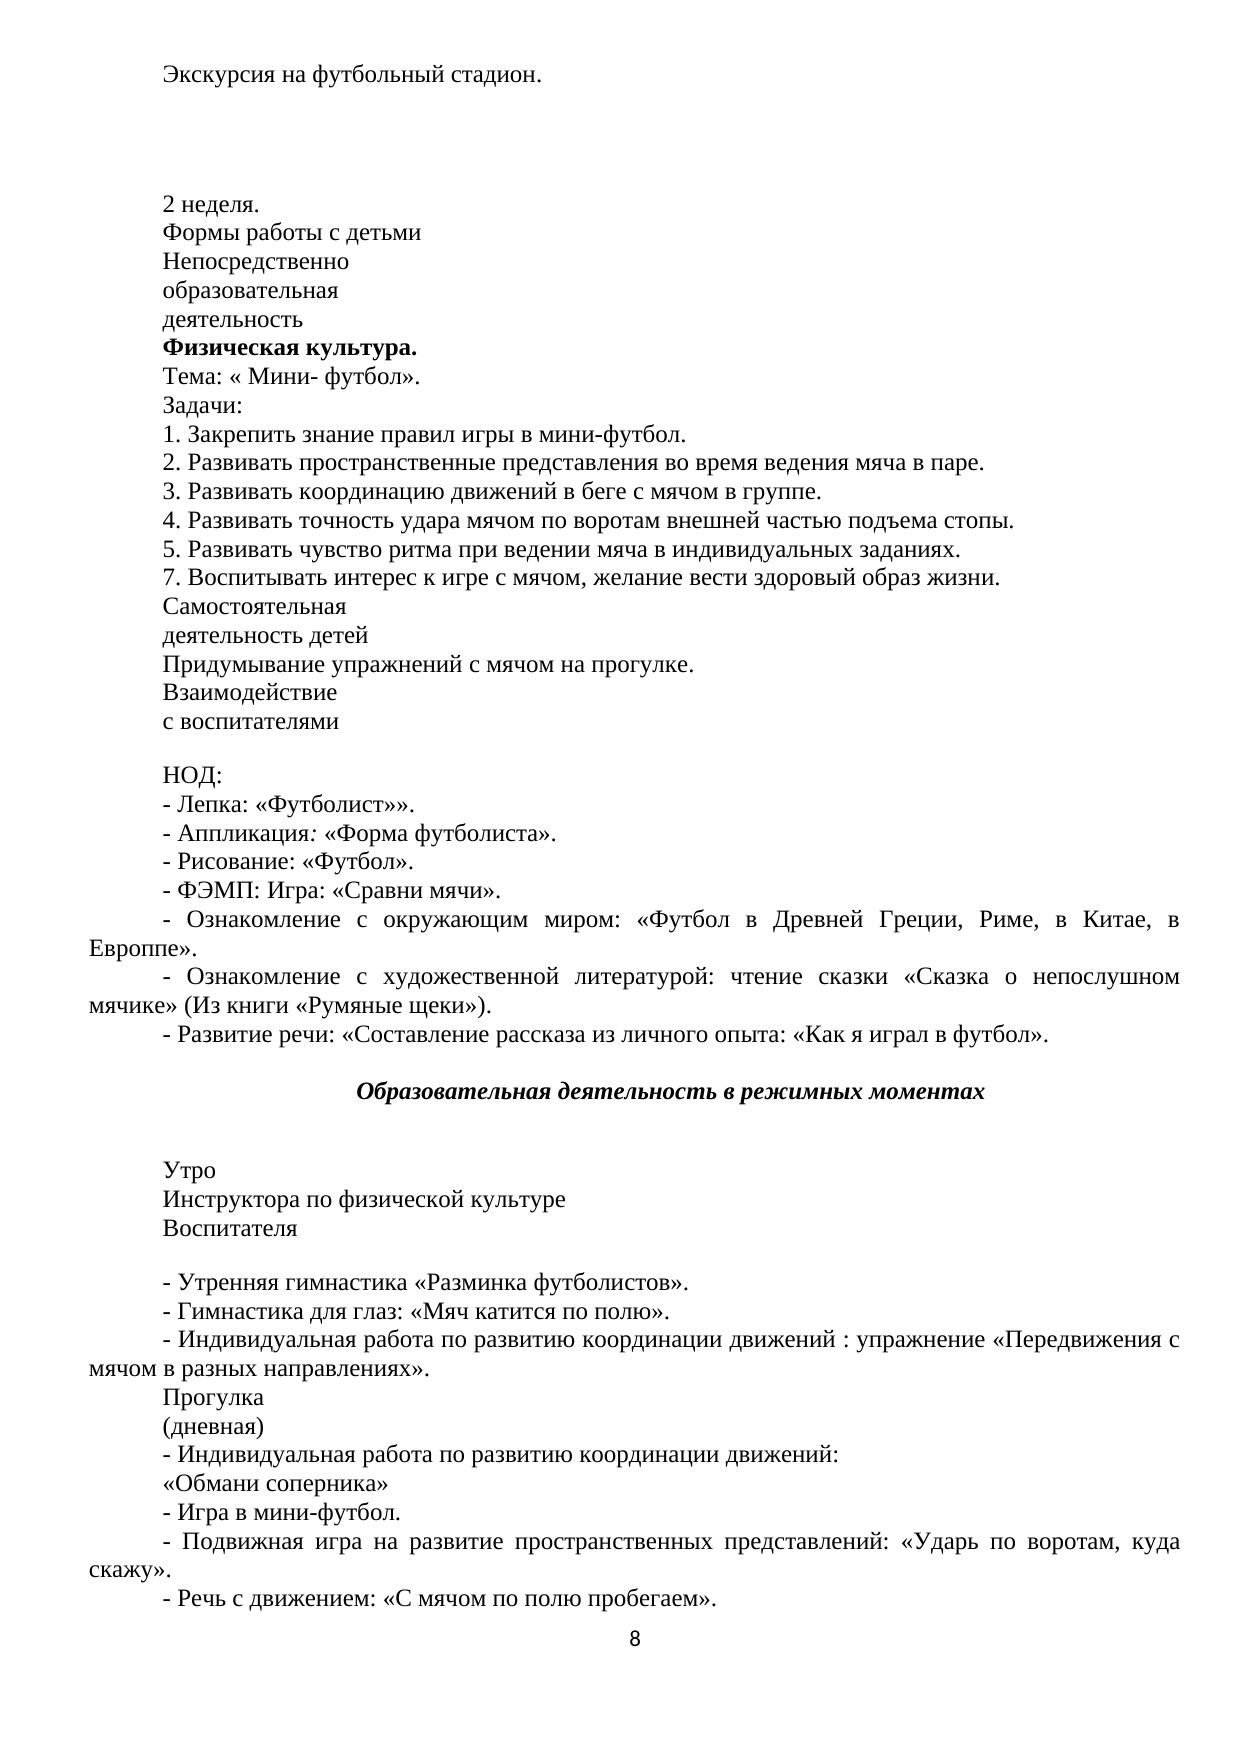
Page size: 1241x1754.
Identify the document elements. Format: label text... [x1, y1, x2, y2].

text Задачи: [89, 390, 1181, 419]
text 7. Воспитывать интерес к игре с мячом, желание вести здоровый образ жизни. [89, 562, 1181, 591]
text - Рисование: «Футбол». [89, 846, 1181, 875]
text Прогулка [89, 1382, 1181, 1411]
text - Индивидуальная работа по развитию координации движений : упражнение «Передвижения с мячом в разных направлениях». [89, 1324, 1181, 1382]
text - Развитие речи: «Составление рассказа из личного опыта: «Как я играл в футбол». [89, 1019, 1181, 1048]
text Экскурсия на футбольный стадион. [89, 59, 1181, 88]
text (дневная) [89, 1411, 1181, 1439]
text Инструктора по физической культуре [89, 1184, 1181, 1213]
text - Утренняя гимнастика «Разминка футболистов». [89, 1267, 1181, 1296]
text - Гимнастика для глаз: «Мяч катится по полю». [89, 1296, 1181, 1324]
text НОД: [89, 760, 1181, 789]
text - Ознакомление с окружающим миром: «Футбол в Древней Греции, Риме, в Китае, в Европпе». [89, 904, 1181, 961]
text Тема: « Мини- футбол». [89, 361, 1181, 390]
text деятельность [89, 304, 1181, 332]
text 1. Закрепить знание правил игры в мини-футбол. [89, 419, 1181, 447]
text - Речь с движением: «С мячом по полю пробегаем». [89, 1583, 1181, 1612]
text - Индивидуальная работа по развитию координации движений: [89, 1439, 1181, 1468]
text - Лепка: «Футболист»». [89, 789, 1181, 818]
text Самостоятельная [89, 591, 1181, 620]
text Придумывание упражнений с мячом на прогулке. [89, 649, 1181, 677]
text с воспитателями [89, 706, 1181, 735]
text - Аппликация: «Форма футболиста». [89, 818, 1181, 846]
text 3. Развивать координацию движений в беге с мячом в группе. [89, 476, 1181, 505]
text - ФЭМП: Игра: «Сравни мячи». [89, 875, 1181, 904]
text 4. Развивать точность удара мячом по воротам внешней частью подъема стопы. [89, 505, 1181, 534]
text Взаимодействие [89, 677, 1181, 706]
text Воспитателя [89, 1213, 1181, 1242]
text деятельность детей [89, 620, 1181, 649]
text 2 неделя. [89, 189, 1181, 217]
text 5. Развивать чувство ритма при ведении мяча в индивидуальных заданиях. [89, 534, 1181, 562]
text «Обмани соперника» [89, 1468, 1181, 1497]
text 2. Развивать пространственные представления во время ведения мяча в паре. [89, 447, 1181, 476]
text Формы работы с детьми [89, 217, 1181, 246]
text Физическая культура. [89, 332, 1181, 361]
text - Игра в мини-футбол. [89, 1497, 1181, 1526]
text - Подвижная игра на развитие пространственных представлений: «Ударь по воротам, куда скажу». [89, 1526, 1181, 1583]
text Утро [89, 1156, 1181, 1184]
text Образовательная деятельность в режимных моментах [89, 1076, 1181, 1105]
text образовательная [89, 275, 1181, 304]
text Непосредственно [89, 246, 1181, 275]
text - Ознакомление с художественной литературой: чтение сказки «Сказка о непослушном мячике» (Из книги «Румяные щеки»). [89, 961, 1181, 1019]
